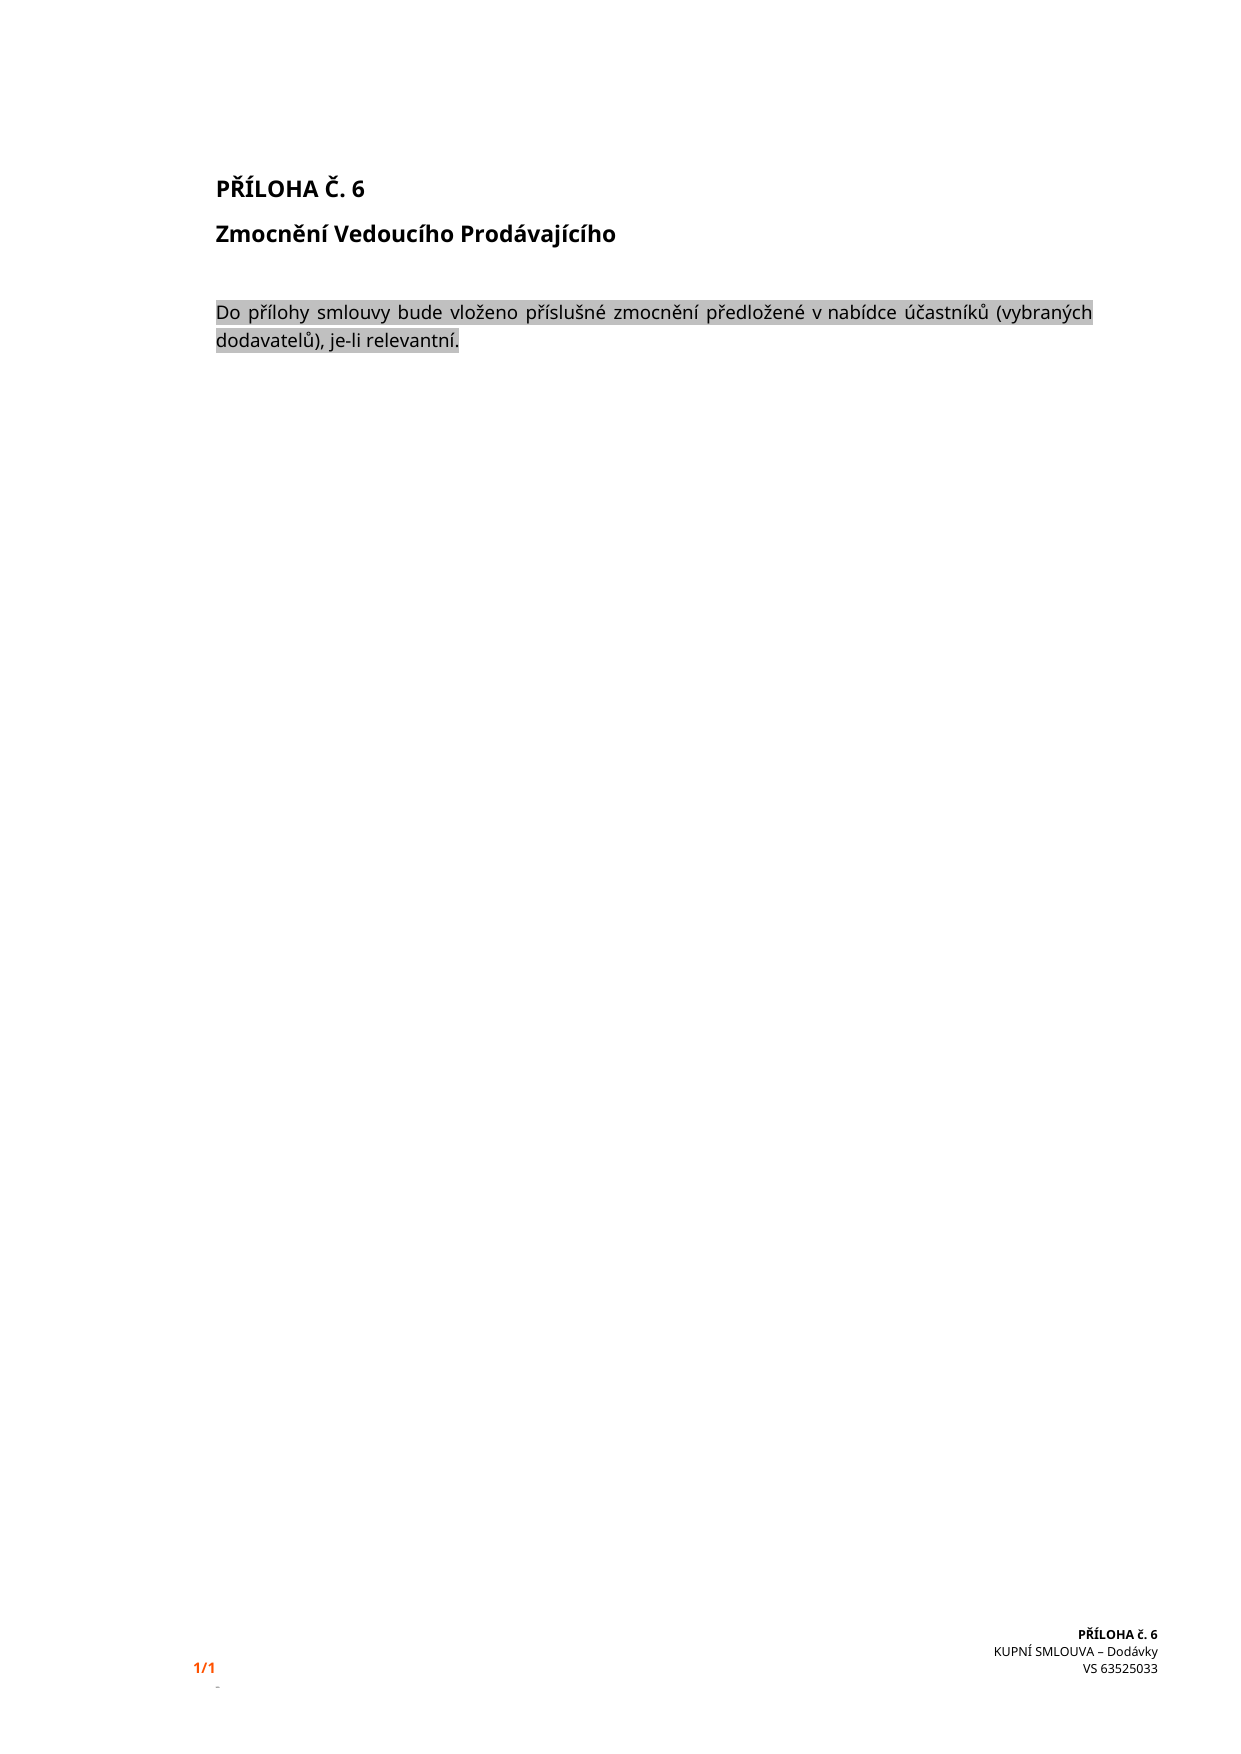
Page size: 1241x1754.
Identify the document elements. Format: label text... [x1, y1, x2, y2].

text Zmocnění Vedoucího Prodávajícího [216, 219, 1093, 248]
text Příloha č. 6 [216, 172, 1093, 204]
text Do přílohy smlouvy bude vloženo příslušné zmocnění předložené v nabídce účastníků (vybraných dodavatelů), je-li relevantní. [216, 325, 1093, 353]
